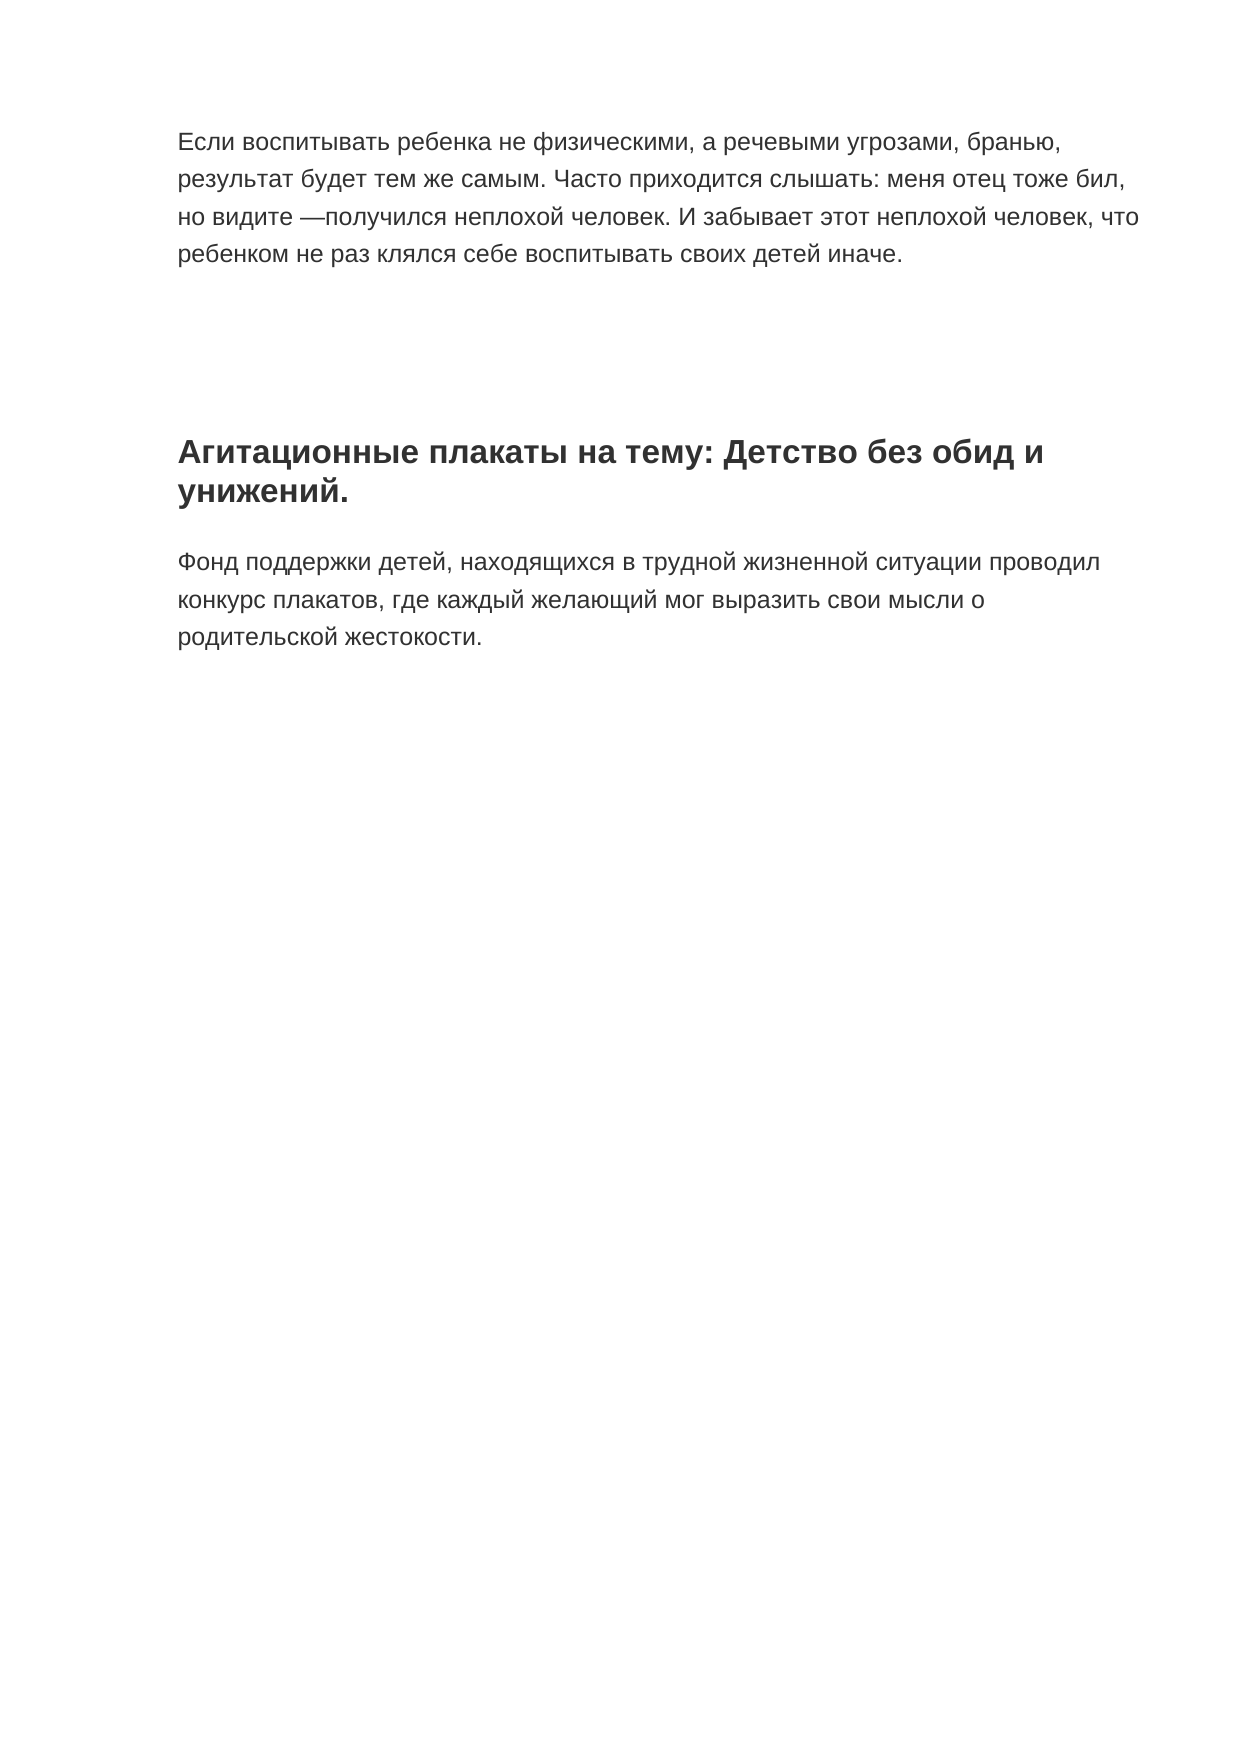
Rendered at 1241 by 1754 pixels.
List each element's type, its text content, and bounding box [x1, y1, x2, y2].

text Если воспитывать ребенка не физическими, а речевыми угрозами, бранью, результат будет тем же самым. Часто приходится слышать: меня отец тоже бил, но видите —получился неплохой человек. И забывает этот неплохой человек, что ребенком не раз клялся себе воспитывать своих детей иначе. [177, 118, 1152, 268]
text Агитационные плакаты на тему: Детство без обид и унижений. [177, 432, 1152, 509]
text Фонд поддержки детей, находящихся в трудной жизненной ситуации проводил конкурс плакатов, где каждый желающий мог выразить свои мысли о родительской жестокости. [177, 538, 1152, 651]
